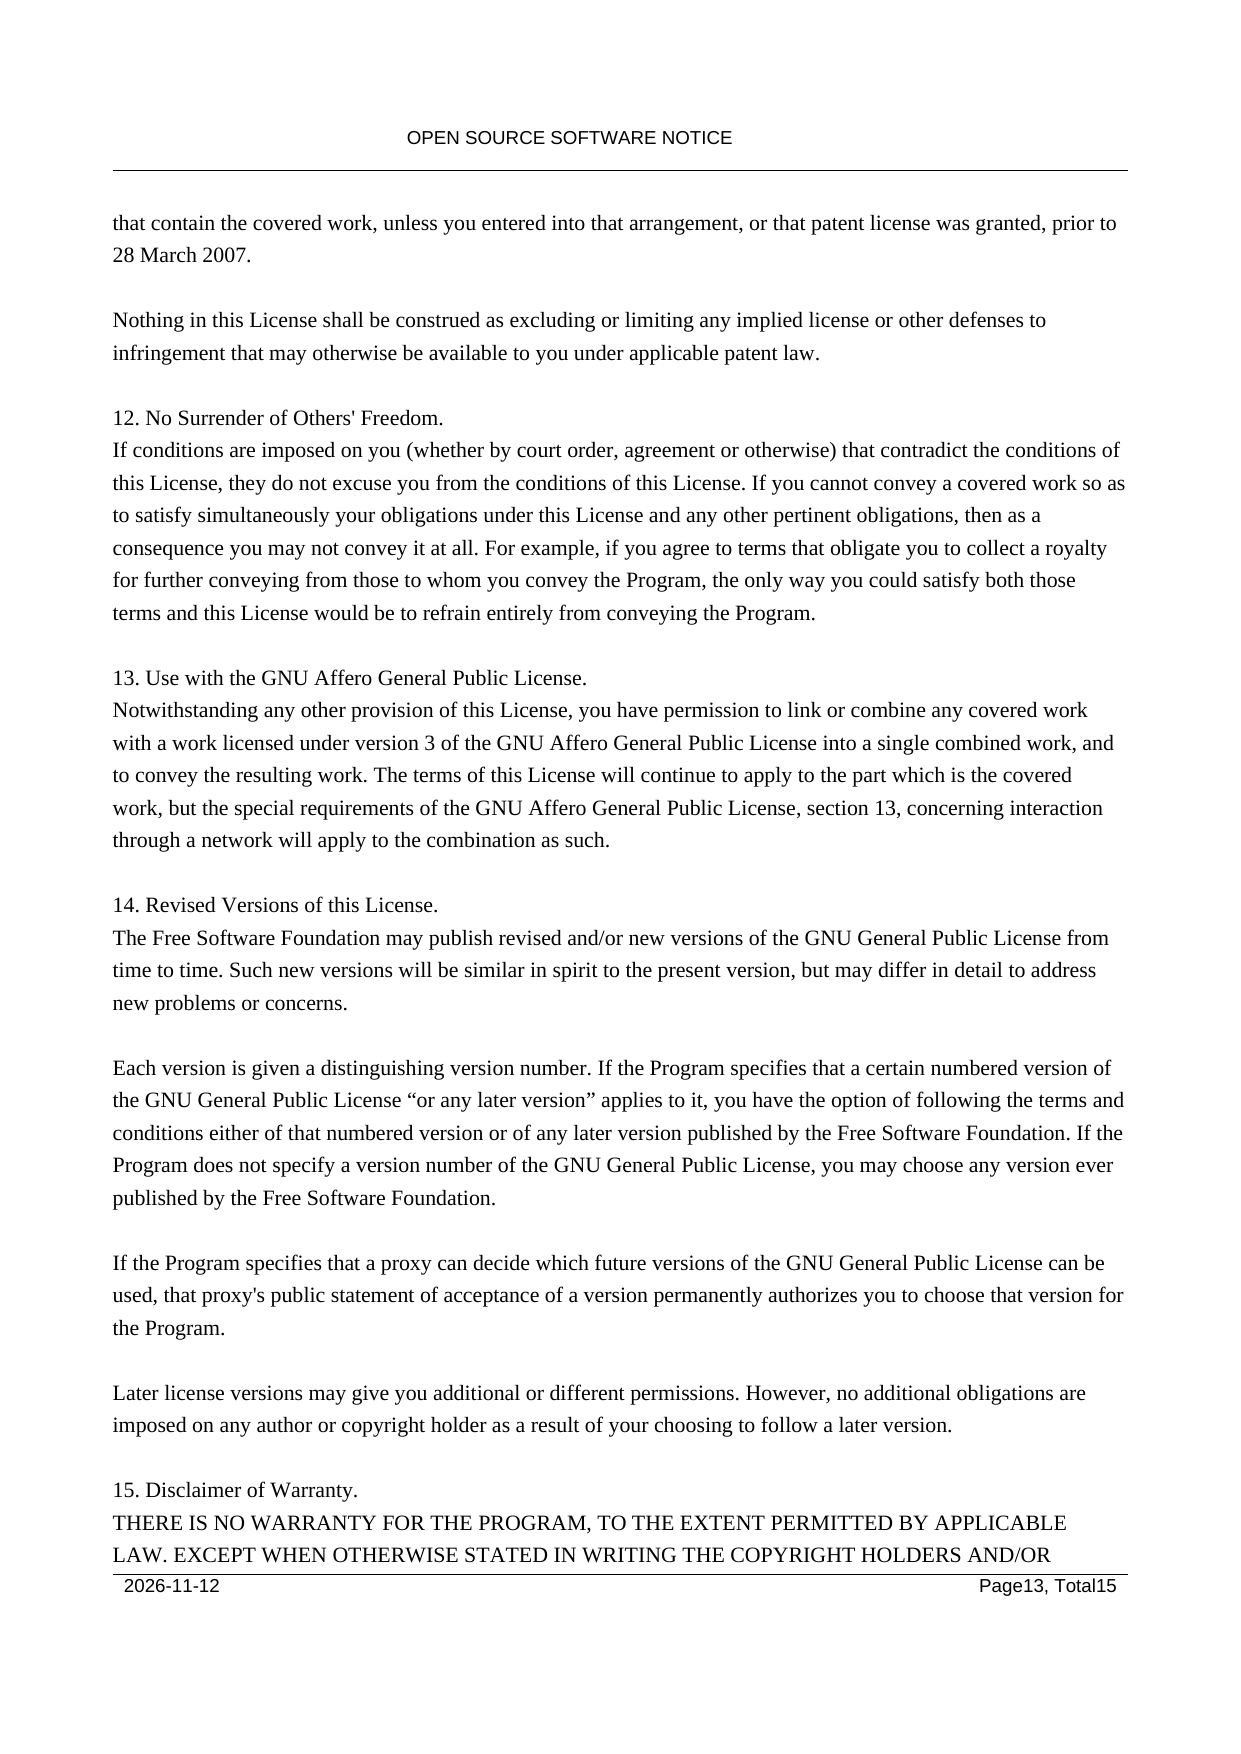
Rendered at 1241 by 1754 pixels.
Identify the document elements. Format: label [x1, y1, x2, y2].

text [112, 206, 1128, 1571]
